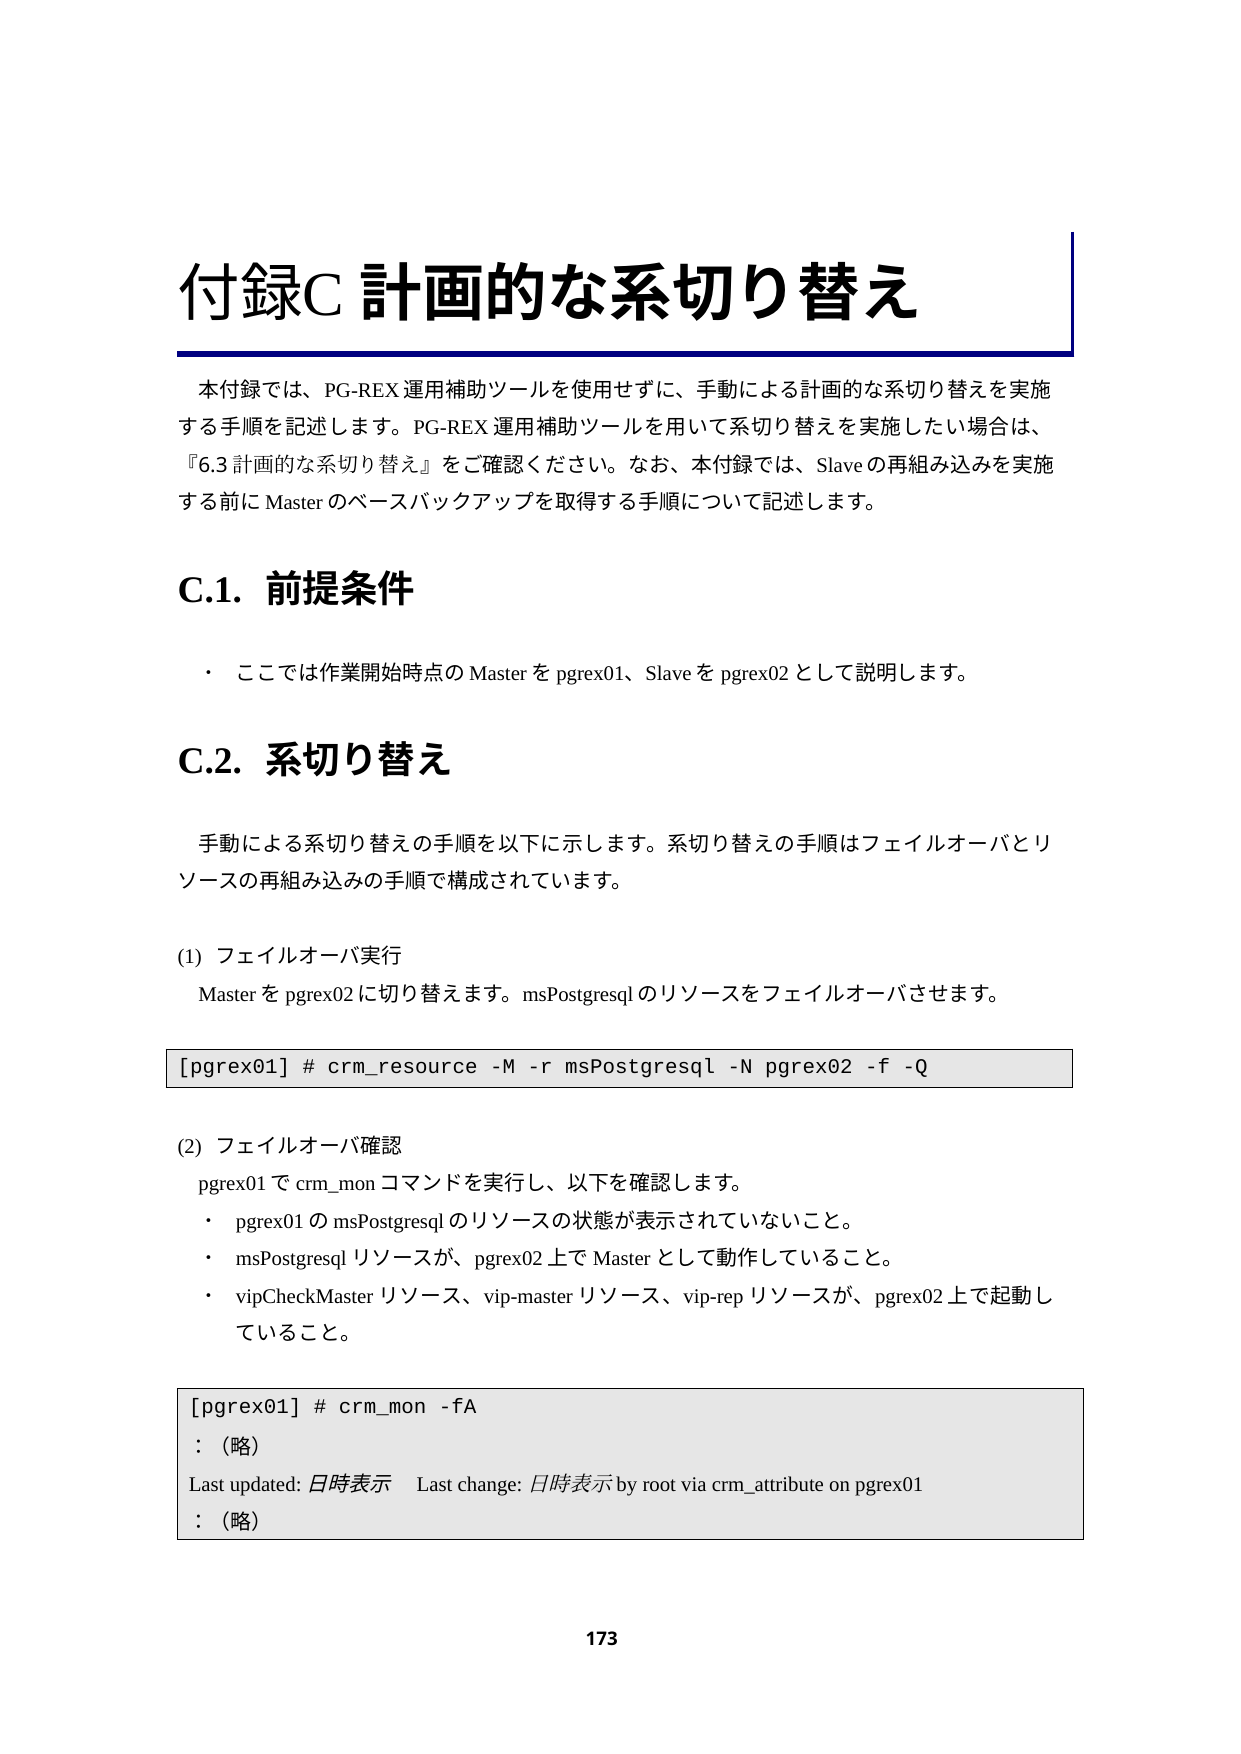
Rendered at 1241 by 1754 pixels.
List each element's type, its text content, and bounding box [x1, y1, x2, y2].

text Masterをpgrex02に切り替えます。msPostgresqlのリソースをフェイルオーバさせます。 [177, 973, 1054, 1011]
text 系切り替え [177, 719, 1063, 794]
list msPostgresqlリソースが、pgrex02上でMasterとして動作していること。 [198, 1238, 1054, 1276]
table_header [pgrex01] # crm_resource -M -r msPostgresql -N pgrex02 -f -Q [167, 1050, 1072, 1087]
list vipCheckMasterリソース、vip-masterリソース、vip-repリソースが、pgrex02上で起動していること。 [198, 1276, 1054, 1351]
text 計画的な系切り替え [177, 232, 1071, 351]
list pgrex01のmsPostgresqlのリソースの状態が表示されていないこと。 [198, 1201, 1054, 1238]
text 手動による系切り替えの手順を以下に示します。系切り替えの手順はフェイルオーバとリソースの再組み込みの手順で構成されています。 [177, 823, 1054, 898]
text 前提条件 [177, 548, 1063, 623]
list フェイルオーバ実行 [177, 936, 1054, 973]
text 本付録では、PG-REX運用補助ツールを使用せずに、手動による計画的な系切り替えを実施する手順を記述します。PG-REX運用補助ツールを用いて系切り替えを実施したい場合は、『6.3 計画的な系切り替え』をご確認ください。なお、本付録では、Slaveの再組み込みを実施する前にMasterのベースバックアップを取得する手順について記述します。 [177, 369, 1054, 519]
list ここでは作業開始時点のMasterをpgrex01、Slaveをpgrex02として説明します。 [198, 653, 1054, 690]
list フェイルオーバ確認 [177, 1126, 1054, 1163]
text pgrex01でcrm_monコマンドを実行し、以下を確認します。 [177, 1163, 1054, 1201]
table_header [178, 1389, 1083, 1539]
